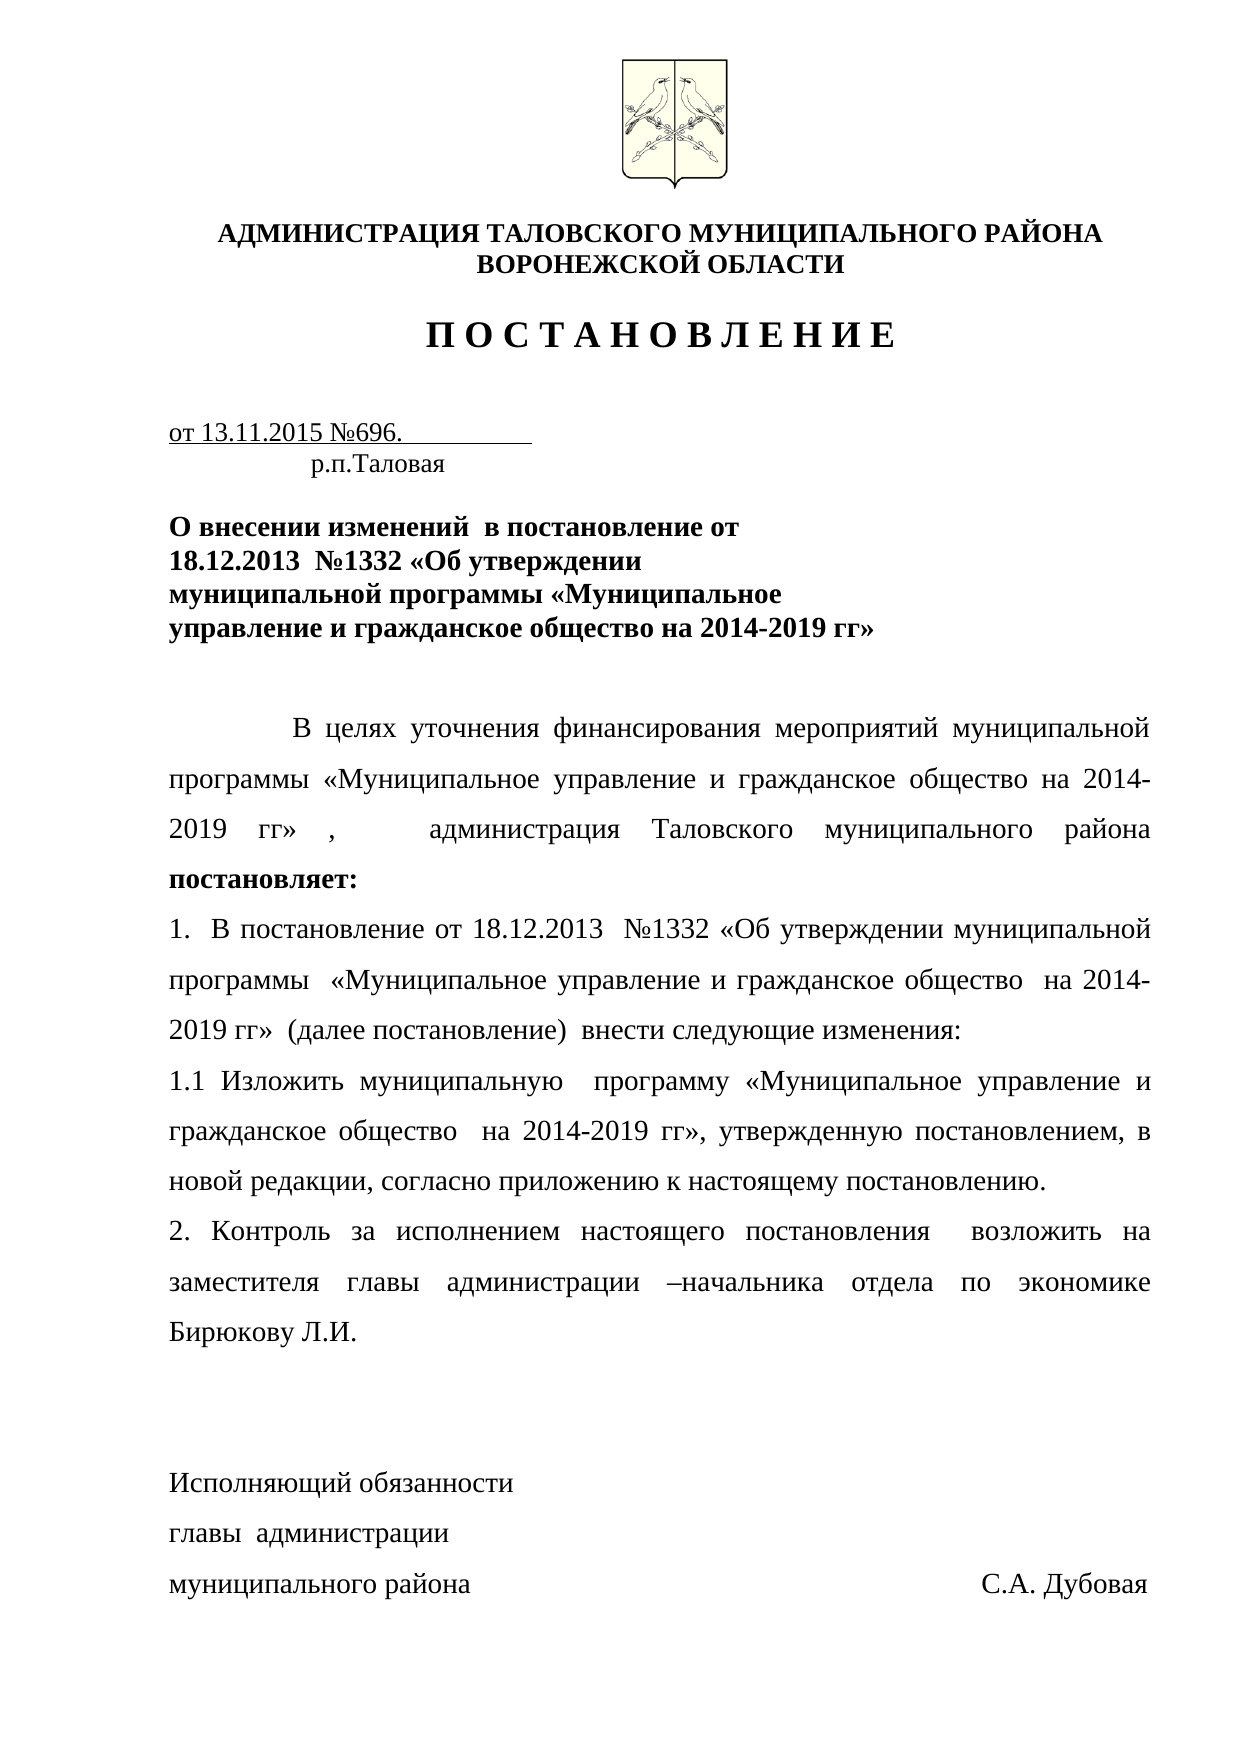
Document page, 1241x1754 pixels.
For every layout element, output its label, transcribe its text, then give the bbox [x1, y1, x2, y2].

text П О С Т А Н О В Л Е Н И Е [169, 313, 1152, 356]
text управление и гражданское общество на 2014-2019 гг» [169, 610, 1152, 643]
text от 13.11.2015 №696. [169, 416, 1152, 447]
text В целях уточнения финансирования мероприятий муниципальной программы «Муниципальное управление и гражданское общество на 2014-2019 гг» , администрация Таловского муниципального района постановляет: [169, 710, 1152, 895]
text муниципального района С.А. Дубовая [169, 1566, 1152, 1599]
text 1.1 Изложить муниципальную программу «Муниципальное управление и гражданское общество на 2014-2019 гг», утвержденную постановлением, в новой редакции, согласно приложению к настоящему постановлению. [169, 1063, 1152, 1197]
text Исполняющий обязанности [169, 1465, 1152, 1499]
text главы администрации [169, 1515, 1152, 1549]
text муниципальной программы «Муниципальное [169, 576, 1152, 610]
text АДМИНИСТРАЦИЯ ТАЛОВСКОГО МУНИЦИПАЛЬНОГО РАЙОНА [169, 217, 1152, 248]
text 2. Контроль за исполнением настоящего постановления возложить на заместителя главы администрации –начальника отдела по экономике Бирюкову Л.И. [169, 1213, 1152, 1348]
text р.п.Таловая [169, 447, 1152, 478]
picture [619, 58, 730, 189]
text 1. В постановление от 18.12.2013 №1332 «Об утверждении муниципальной программы «Муниципальное управление и гражданское общество на 2014-2019 гг» (далее постановление) внести следующие изменения: [169, 912, 1152, 1046]
text О внесении изменений в постановление от [169, 509, 1152, 543]
text ВОРОНЕЖСКОЙ ОБЛАСТИ [169, 248, 1152, 279]
text 18.12.2013 №1332 «Об утверждении [169, 543, 1152, 576]
